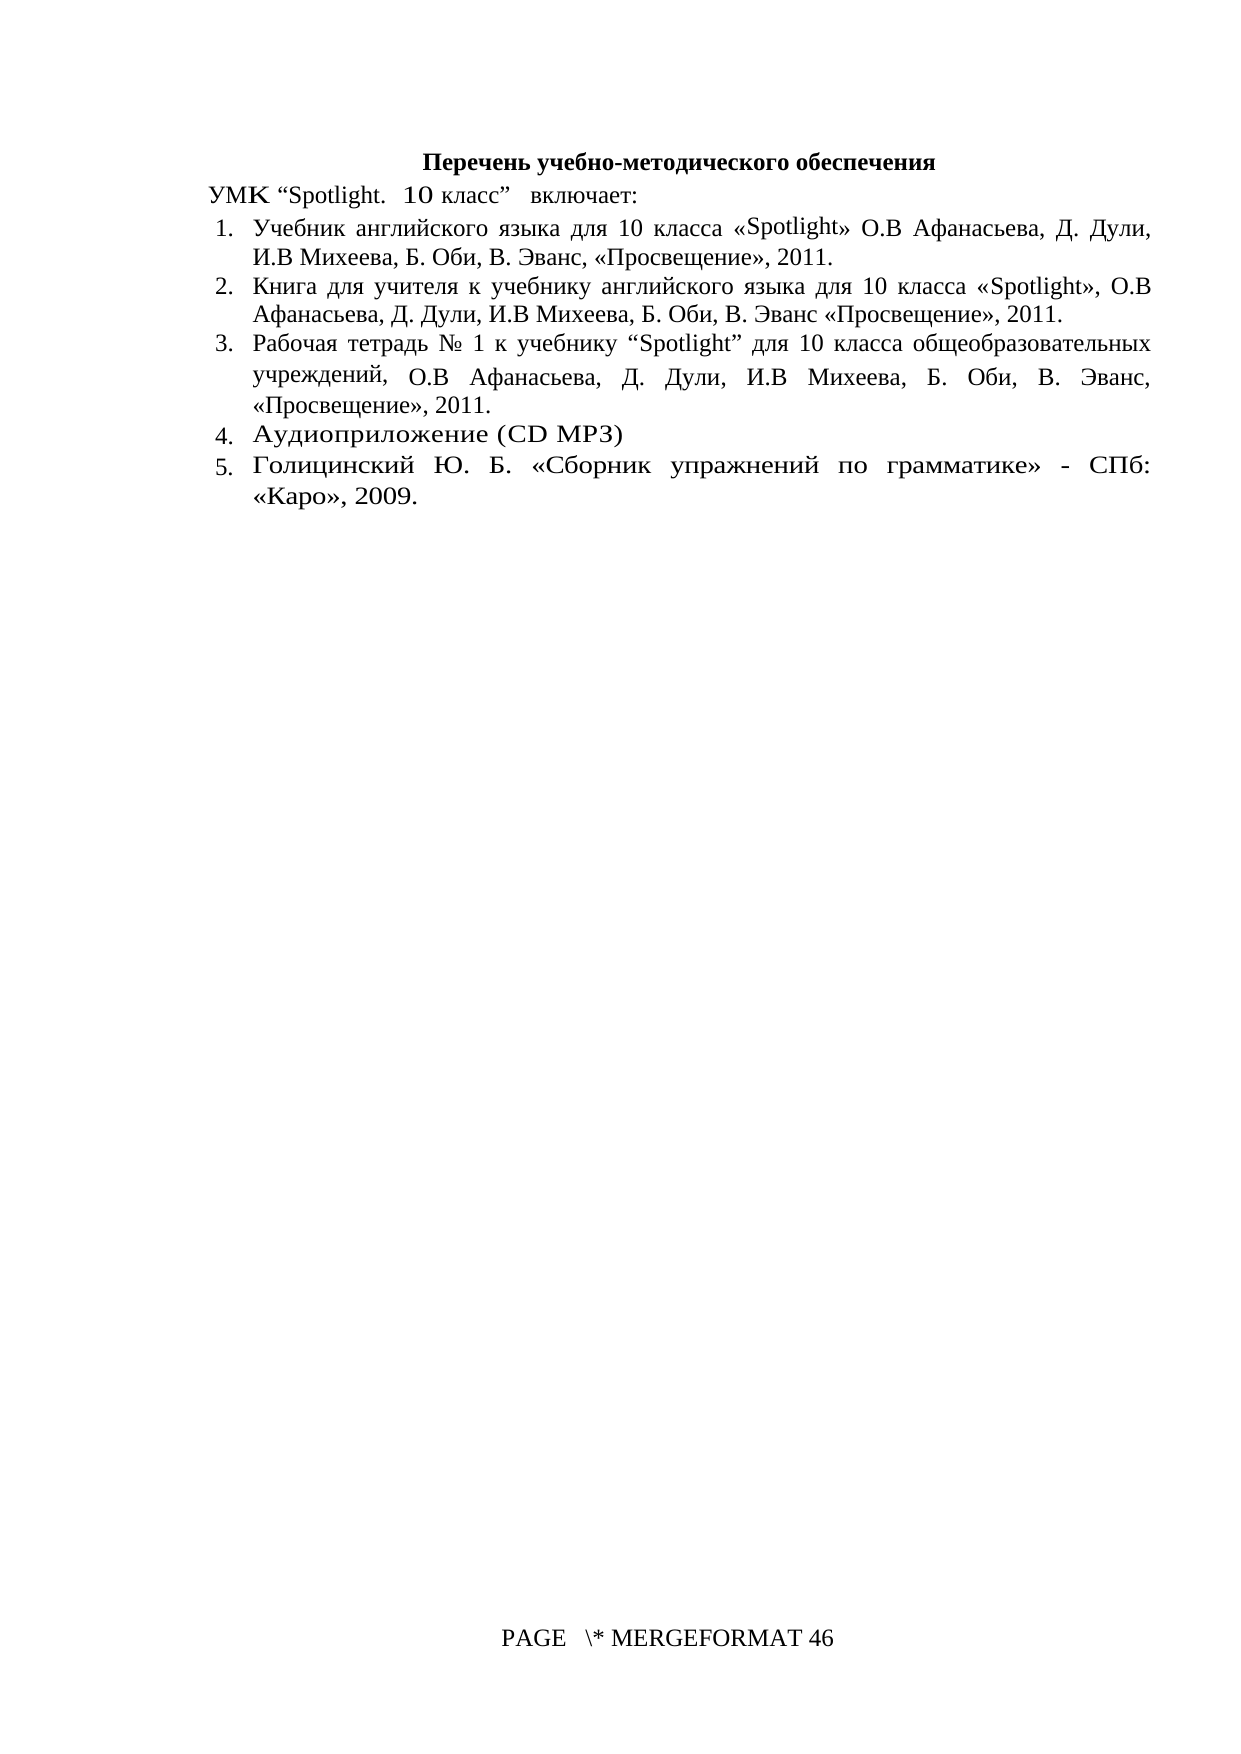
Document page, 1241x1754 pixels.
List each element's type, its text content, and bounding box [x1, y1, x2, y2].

text УМК “Spotlight. 10 класс” включает: [177, 180, 1152, 211]
list Аудиоприложение (CD MPЗ) [215, 419, 1152, 450]
text Перечень учебно-методического обеспечения [207, 147, 1152, 176]
list Рабочая тетрадь № 1 к учебнику “Spotlight” для 10 класса общеобразовательных учреждений, О.В Афанасьева, Д. Дули, И.В Михеева, Б. Оби, В. Эванс, «Просвещение», 2011. [215, 328, 1152, 419]
list Книга для учителя к учебнику английского языка для 10 класса «Spotlight», О.В Афанасьева, Д. Дули, И.В Михеева, Б. Оби, В. Эванс «Просвещение», 2011. [215, 271, 1152, 328]
list Голицинский Ю. Б. «Сборник упражнений по грамматике» - СПб: «Каро», 2009. [215, 450, 1152, 512]
list Учебник английского языка для 10 класса «Spotlight» О.В Афанасьева, Д. Дули, И.В Михеева, Б. Оби, В. Эванс, «Просвещение», 2011. [215, 211, 1152, 271]
